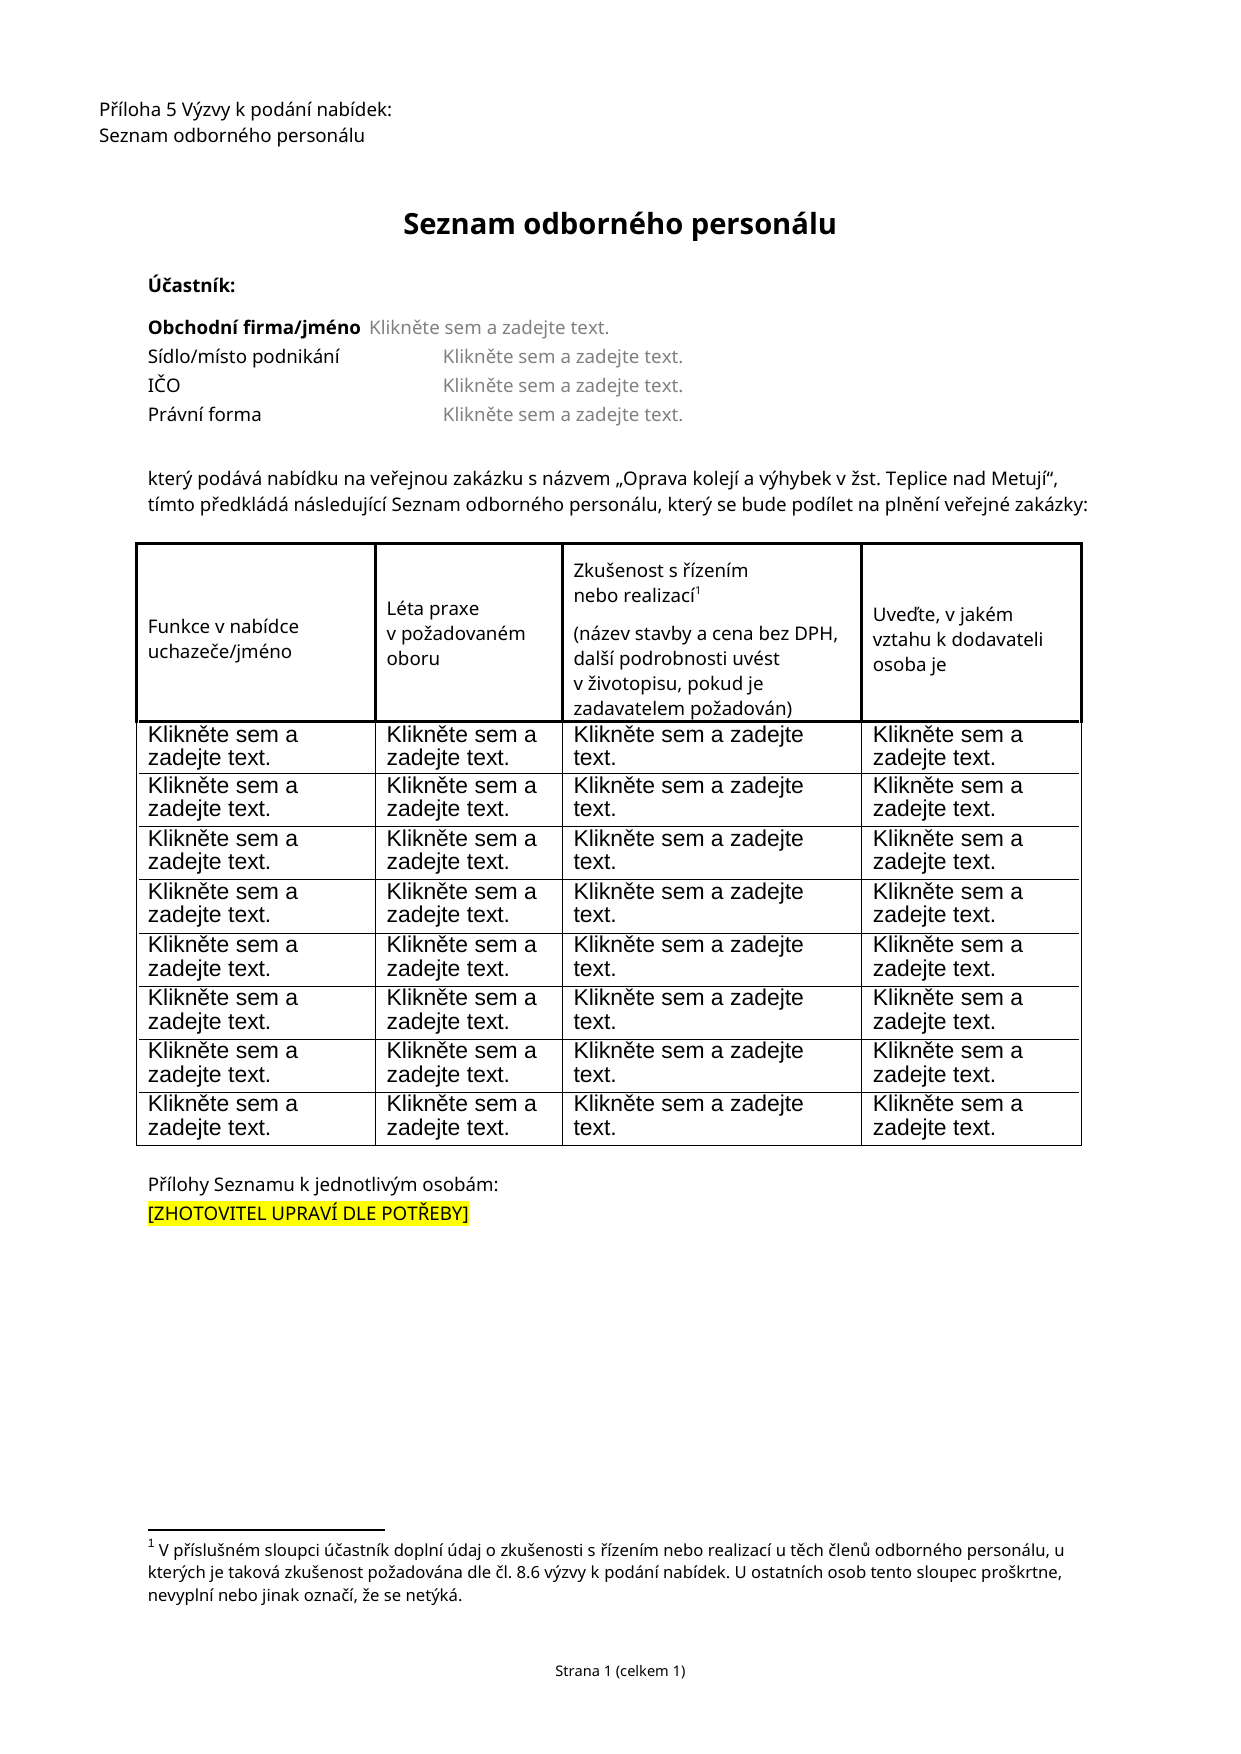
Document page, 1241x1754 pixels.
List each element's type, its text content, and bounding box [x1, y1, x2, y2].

text Účastník: [148, 268, 1093, 299]
text IČO [148, 369, 1093, 398]
text [ZHOTOVITEL UPRAVÍ DLE POTŘEBY] [148, 1197, 1092, 1226]
text Obchodní firma/jméno [148, 311, 1093, 340]
table_header Uveďte, v jakém vztahu k dodavateli osoba je [863, 545, 1080, 720]
text který podává nabídku na veřejnou zakázku s názvem „Oprava kolejí a výhybek v žst. Teplice nad Metují“, tímto předkládá následující Seznam odborného personálu, který se bude podílet na plnění veřejné zakázky: [148, 465, 1093, 516]
title Seznam odborného personálu [148, 203, 1093, 243]
text Právní forma [148, 398, 1093, 427]
text Přílohy Seznamu k jednotlivým osobám: [148, 1172, 1093, 1197]
table_header Léta praxe v požadovaném oboru [377, 545, 561, 720]
text Sídlo/místo podnikání [148, 340, 1093, 369]
table_header Zkušenost s řízením nebo realizací (název stavby a cena bez DPH, další podrobnosti uvést v životopisu, pokud je zadavatelem požadován) [564, 545, 860, 720]
table_header Funkce v nabídce uchazeče/jméno [138, 545, 374, 720]
